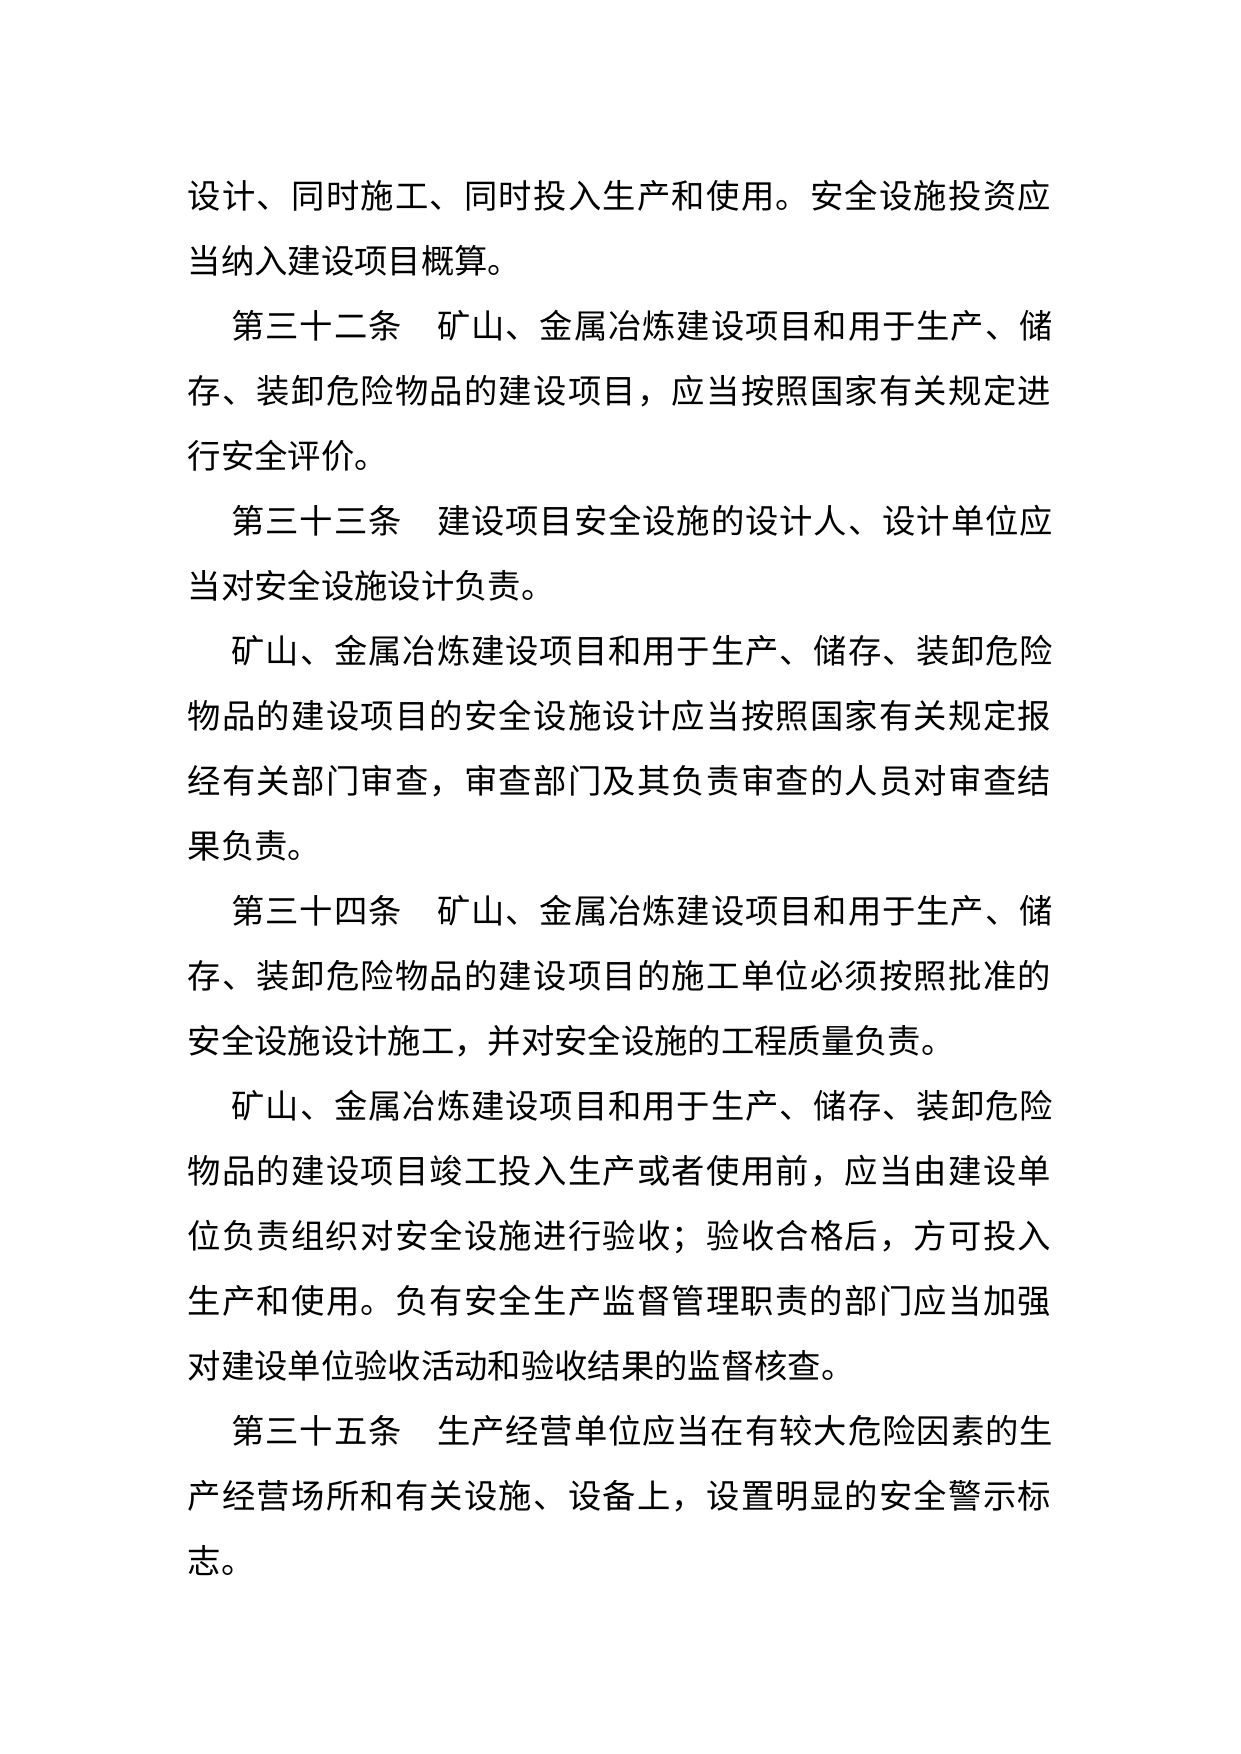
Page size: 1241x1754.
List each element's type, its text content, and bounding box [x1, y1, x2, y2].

text 第三十二条 矿山、金属冶炼建设项目和用于生产、储存、装卸危险物品的建设项目，应当按照国家有关规定进行安全评价。 [187, 292, 1053, 487]
text 第三十三条 建设项目安全设施的设计人、设计单位应当对安全设施设计负责。 [187, 487, 1053, 617]
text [187, 162, 1053, 292]
text 矿山、金属冶炼建设项目和用于生产、储存、装卸危险物品的建设项目竣工投入生产或者使用前，应当由建设单位负责组织对安全设施进行验收；验收合格后，方可投入生产和使用。负有安全生产监督管理职责的部门应当加强对建设单位验收活动和验收结果的监督核查。 [187, 1072, 1053, 1397]
text 第三十四条 矿山、金属冶炼建设项目和用于生产、储存、装卸危险物品的建设项目的施工单位必须按照批准的安全设施设计施工，并对安全设施的工程质量负责。 [187, 877, 1053, 1072]
text 第三十五条 生产经营单位应当在有较大危险因素的生产经营场所和有关设施、设备上，设置明显的安全警示标志。 [187, 1397, 1053, 1592]
text 矿山、金属冶炼建设项目和用于生产、储存、装卸危险物品的建设项目的安全设施设计应当按照国家有关规定报经有关部门审查，审查部门及其负责审查的人员对审查结果负责。 [187, 617, 1053, 877]
